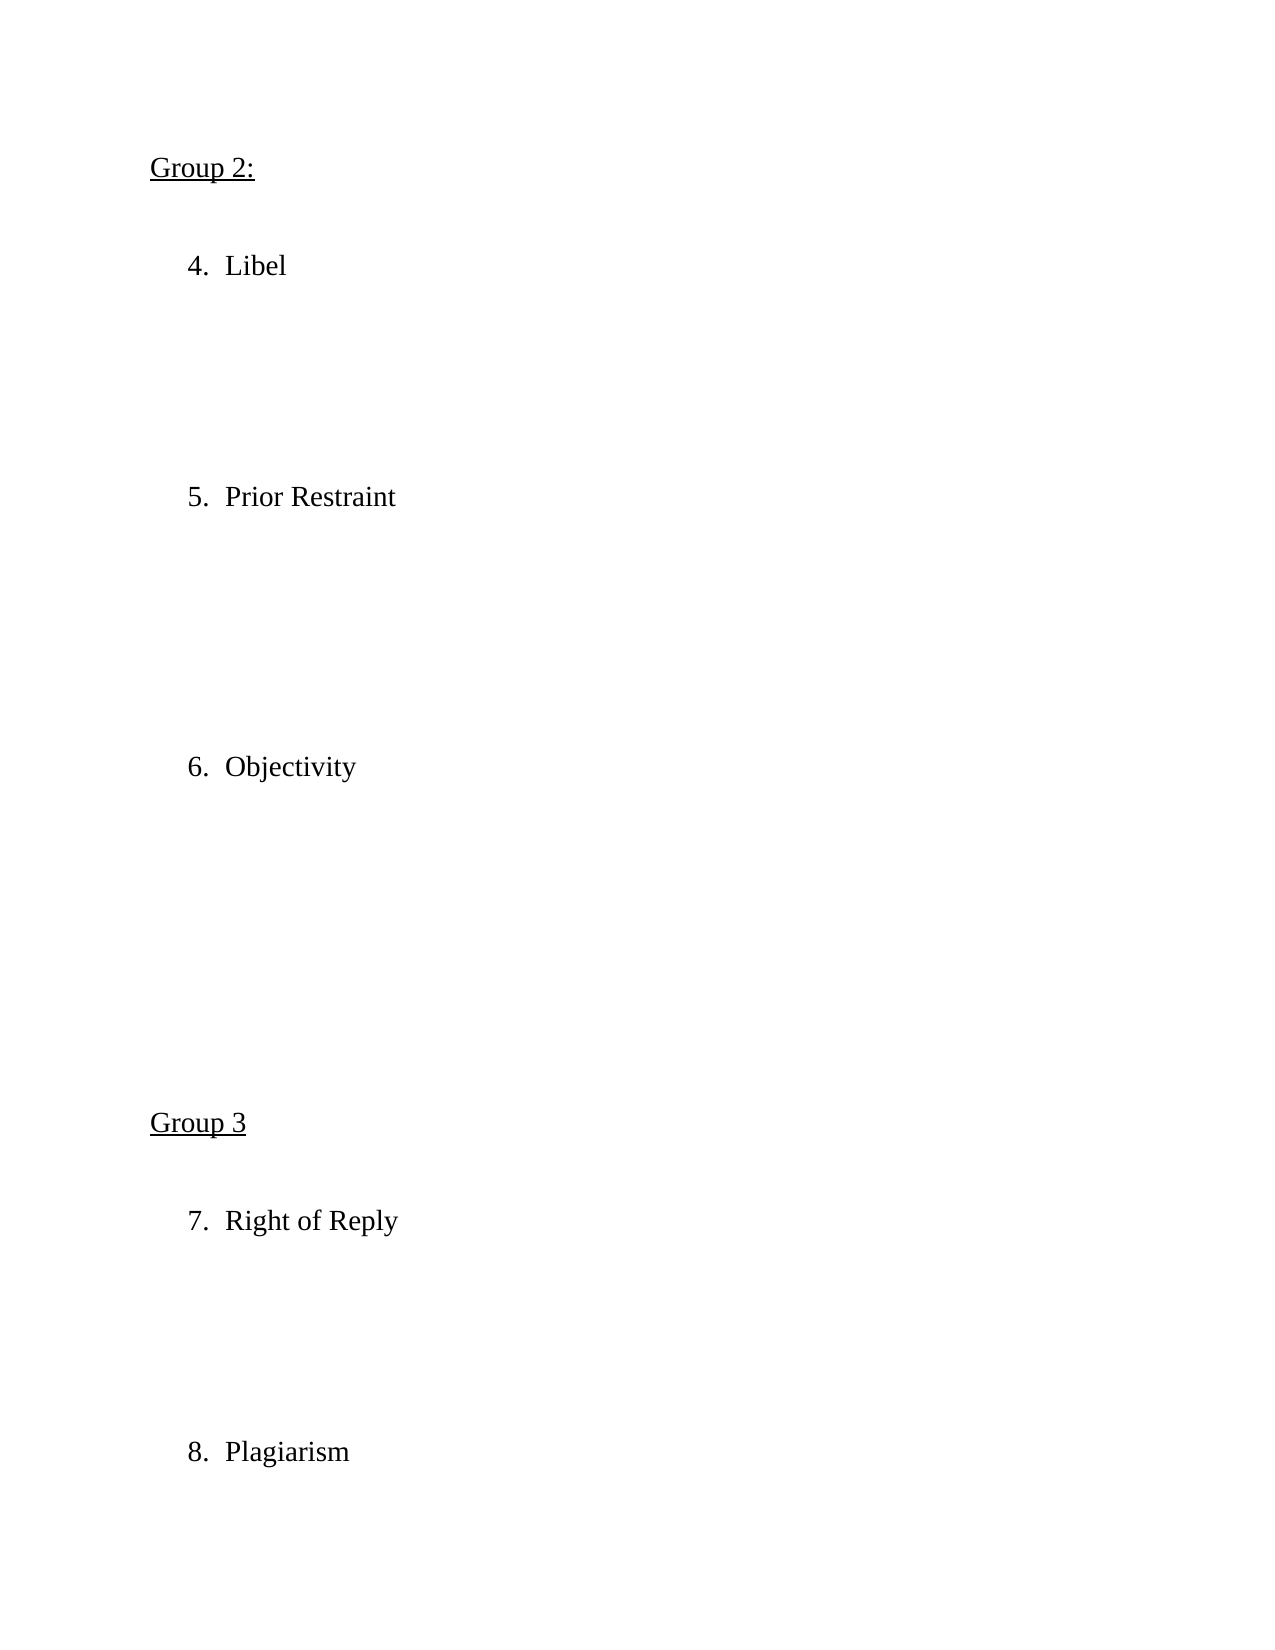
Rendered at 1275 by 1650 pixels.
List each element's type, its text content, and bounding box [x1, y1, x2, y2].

list Plagiarism [187, 1434, 1125, 1468]
list Objectivity [187, 749, 1125, 782]
text Group 2: [150, 150, 1125, 183]
list Prior Restraint [187, 479, 1125, 513]
text Group 3 [150, 1105, 1125, 1139]
list Libel [187, 248, 1125, 281]
list Right of Reply [187, 1203, 1125, 1237]
